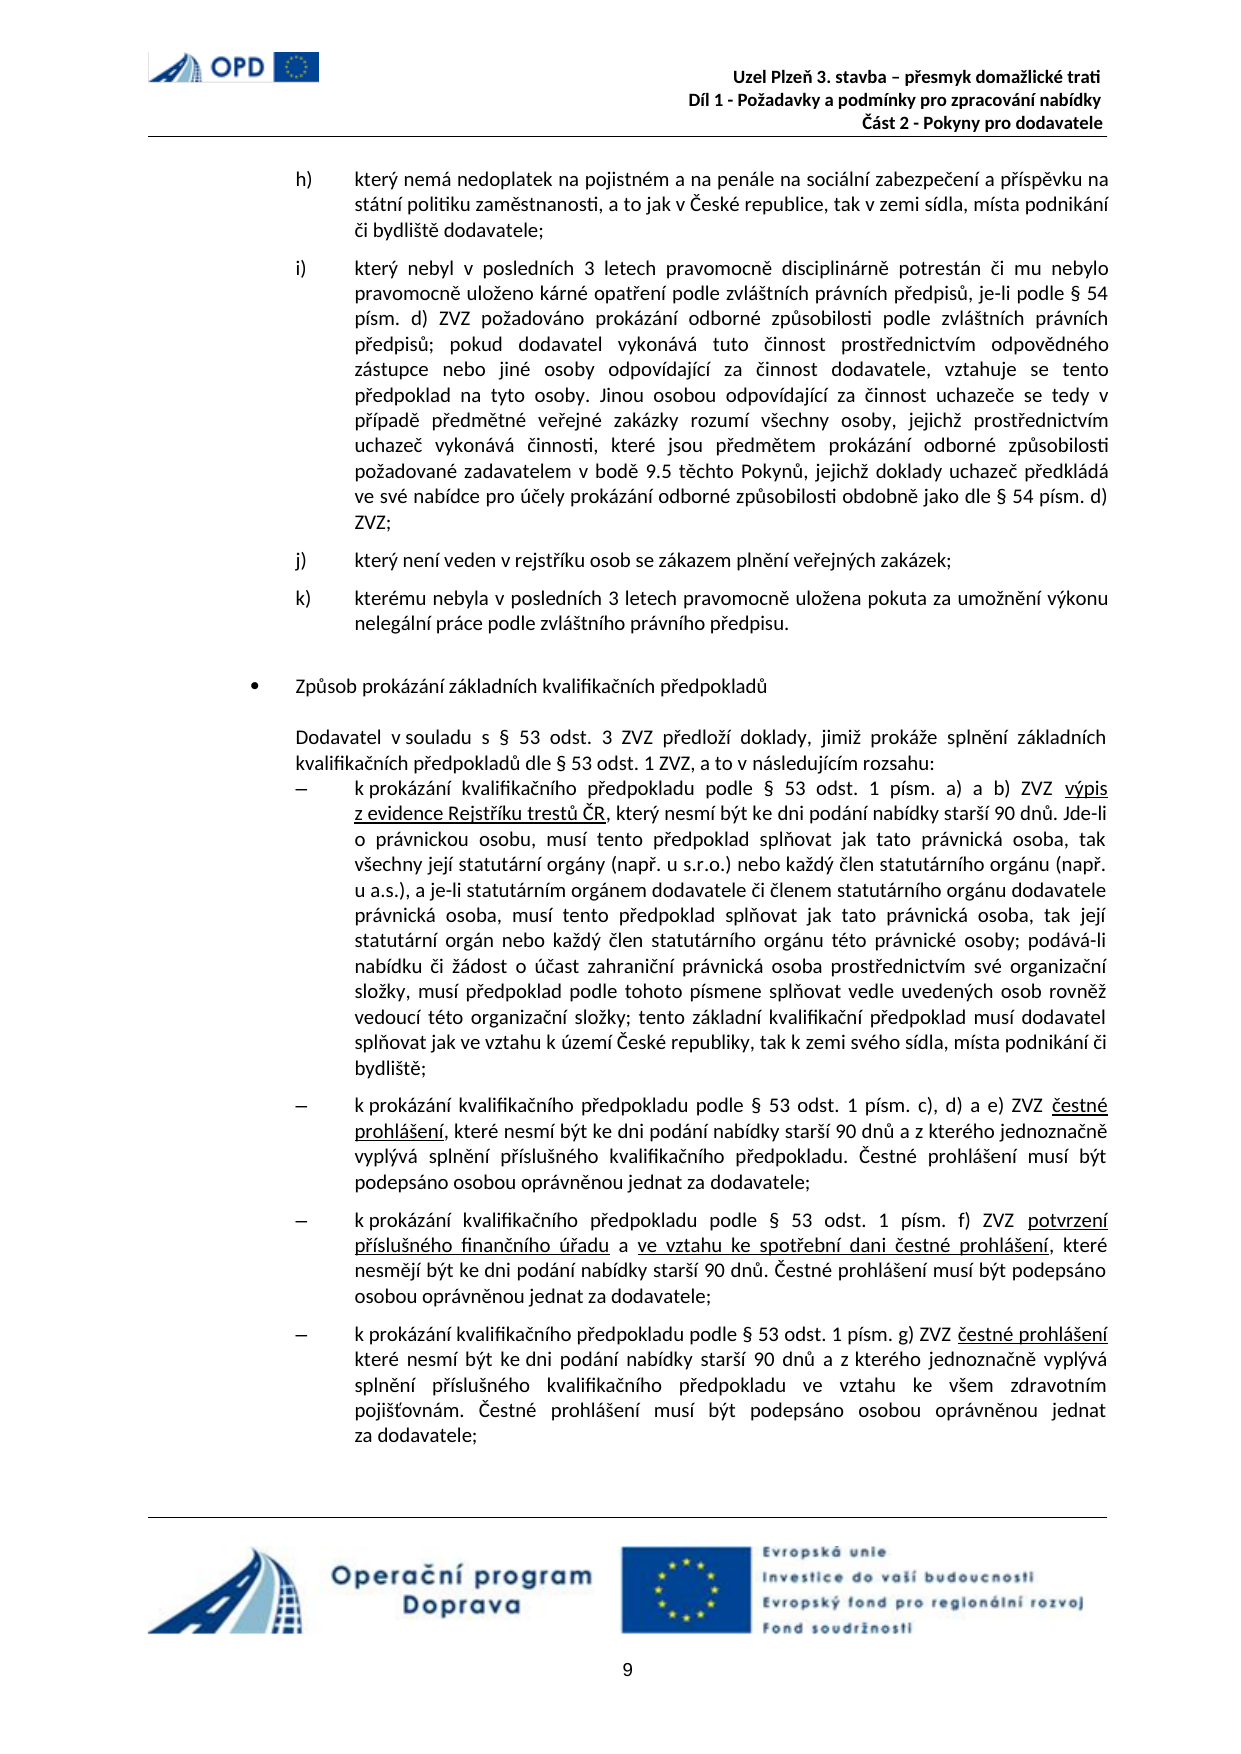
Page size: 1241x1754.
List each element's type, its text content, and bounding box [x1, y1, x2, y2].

list k prokázání kvalifikačního předpokladu podle § 53 odst. 1 písm. g) ZVZ čestné prohlášení které nesmí být ke dni podání nabídky starší 90 dnů a z kterého jednoznačně vyplývá splnění příslušného kvalifikačního předpokladu ve vztahu ke všem zdravotním pojišťovnám. Čestné prohlášení musí být podepsáno osobou oprávněnou jednat za dodavatele; [295, 1321, 1107, 1448]
list k prokázání kvalifikačního předpokladu podle § 53 odst. 1 písm. c), d) a e) ZVZ čestné prohlášení, které nesmí být ke dni podání nabídky starší 90 dnů a z kterého jednoznačně vyplývá splnění příslušného kvalifikačního předpokladu. Čestné prohlášení musí být podepsáno osobou oprávněnou jednat za dodavatele; [295, 1093, 1107, 1194]
picture [147, 1546, 1085, 1637]
list k prokázání kvalifikačního předpokladu podle § 53 odst. 1 písm. a) a b) ZVZ výpis z evidence Rejstříku trestů ČR, který nesmí být ke dni podání nabídky starší 90 dnů. Jde-li o právnickou osobu, musí tento předpoklad splňovat jak tato právnická osoba, tak všechny její statutární orgány (např. u s.r.o.) nebo každý člen statutárního orgánu (např. u a.s.), a je-li statutárním orgánem dodavatele či členem statutárního orgánu dodavatele právnická osoba, musí tento předpoklad splňovat jak tato právnická osoba, tak její statutární orgán nebo každý člen statutárního orgánu této právnické osoby; podává-li nabídku či žádost o účast zahraniční právnická osoba prostřednictvím své organizační složky, musí předpoklad podle tohoto písmene splňovat vedle uvedených osob rovněž vedoucí této organizační složky; tento základní kvalifikační předpoklad musí dodavatel splňovat jak ve vztahu k území České republiky, tak k zemi svého sídla, místa podnikání či bydliště; [295, 775, 1107, 1080]
text i) který nebyl v posledních 3 letech pravomocně disciplinárně potrestán či mu nebylo pravomocně uloženo kárné opatření podle zvláštních právních předpisů, je-li podle § 54 písm. d) ZVZ požadováno prokázání odborné způsobilosti podle zvláštních právních předpisů; pokud dodavatel vykonává tuto činnost prostřednictvím odpovědného zástupce nebo jiné osoby odpovídající za činnost dodavatele, vztahuje se tento předpoklad na tyto osoby. Jinou osobou odpovídající za činnost uchazeče se tedy v případě předmětné veřejné zakázky rozumí všechny osoby, jejichž prostřednictvím uchazeč vykonává činnosti, které jsou předmětem prokázání odborné způsobilosti požadované zadavatelem v bodě 9.5 těchto Pokynů, jejichž doklady uchazeč předkládá ve své nabídce pro účely prokázání odborné způsobilosti obdobně jako dle § 54 písm. d) ZVZ; [295, 255, 1110, 534]
text h) který nemá nedoplatek na pojistném a na penále na sociální zabezpečení a příspěvku na státní politiku zaměstnanosti, a to jak v České republice, tak v zemi sídla, místa podnikání či bydliště dodavatele; [295, 166, 1110, 242]
text j) který není veden v rejstříku osob se zákazem plnění veřejných zakázek; [295, 547, 1110, 572]
text Dodavatel v souladu s § 53 odst. 3 ZVZ předloží doklady, jimiž prokáže splnění základních kvalifikačních předpokladů dle § 53 odst. 1 ZVZ, a to v následujícím rozsahu: [295, 724, 1107, 775]
list Způsob prokázání základních kvalifikačních předpokladů [251, 673, 1107, 699]
text k) kterému nebyla v posledních 3 letech pravomocně uložena pokuta za umožnění výkonu nelegální práce podle zvláštního právního předpisu. [295, 585, 1110, 636]
picture [147, 52, 319, 84]
list k prokázání kvalifikačního předpokladu podle § 53 odst. 1 písm. f) ZVZ potvrzení příslušného finančního úřadu a ve vztahu ke spotřební dani čestné prohlášení, které nesmějí být ke dni podání nabídky starší 90 dnů. Čestné prohlášení musí být podepsáno osobou oprávněnou jednat za dodavatele; [295, 1207, 1107, 1308]
